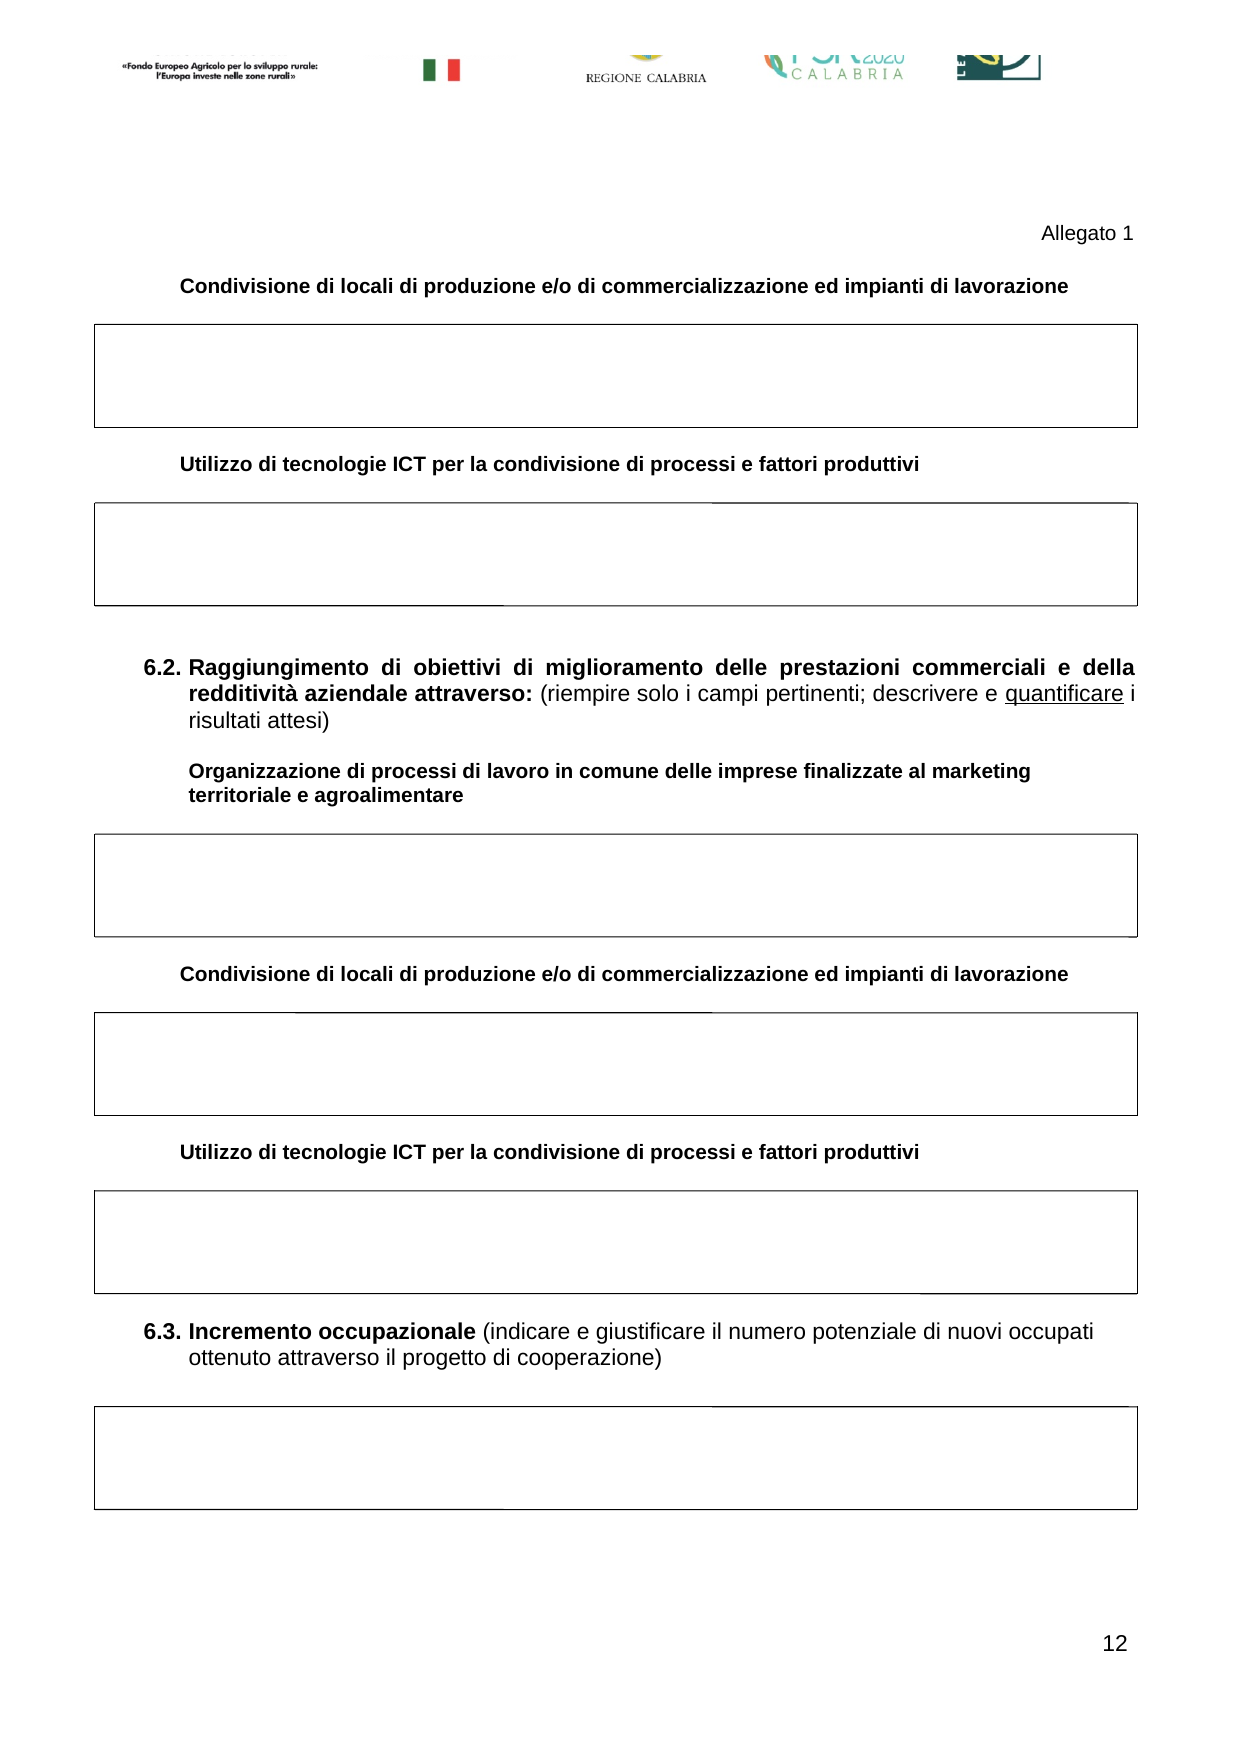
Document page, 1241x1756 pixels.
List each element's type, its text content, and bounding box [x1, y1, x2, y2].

text Utilizzo di tecnologie ICT per la condivisione di processi e fattori produttivi [179, 452, 1159, 476]
text Condivisione di locali di produzione e/o di commercializzazione ed impianti di lavorazione [179, 273, 1159, 297]
list Raggiungimento di obiettivi di miglioramento delle prestazioni commerciali e della redditività aziendale attraverso: (riempire solo i campi pertinenti; descrivere e quantificare i risultati attesi) [143, 654, 1135, 733]
text Organizzazione di processi di lavoro in comune delle imprese finalizzate al marketing territoriale e agroalimentare [188, 759, 1134, 807]
text Utilizzo di tecnologie ICT per la condivisione di processi e fattori produttivi [179, 1140, 1159, 1164]
picture [79, 55, 1084, 116]
text Condivisione di locali di produzione e/o di commercializzazione ed impianti di lavorazione [179, 962, 1159, 986]
list Incremento occupazionale (indicare e giustificare il numero potenziale di nuovi occupati ottenuto attraverso il progetto di cooperazione) [143, 1318, 1135, 1371]
